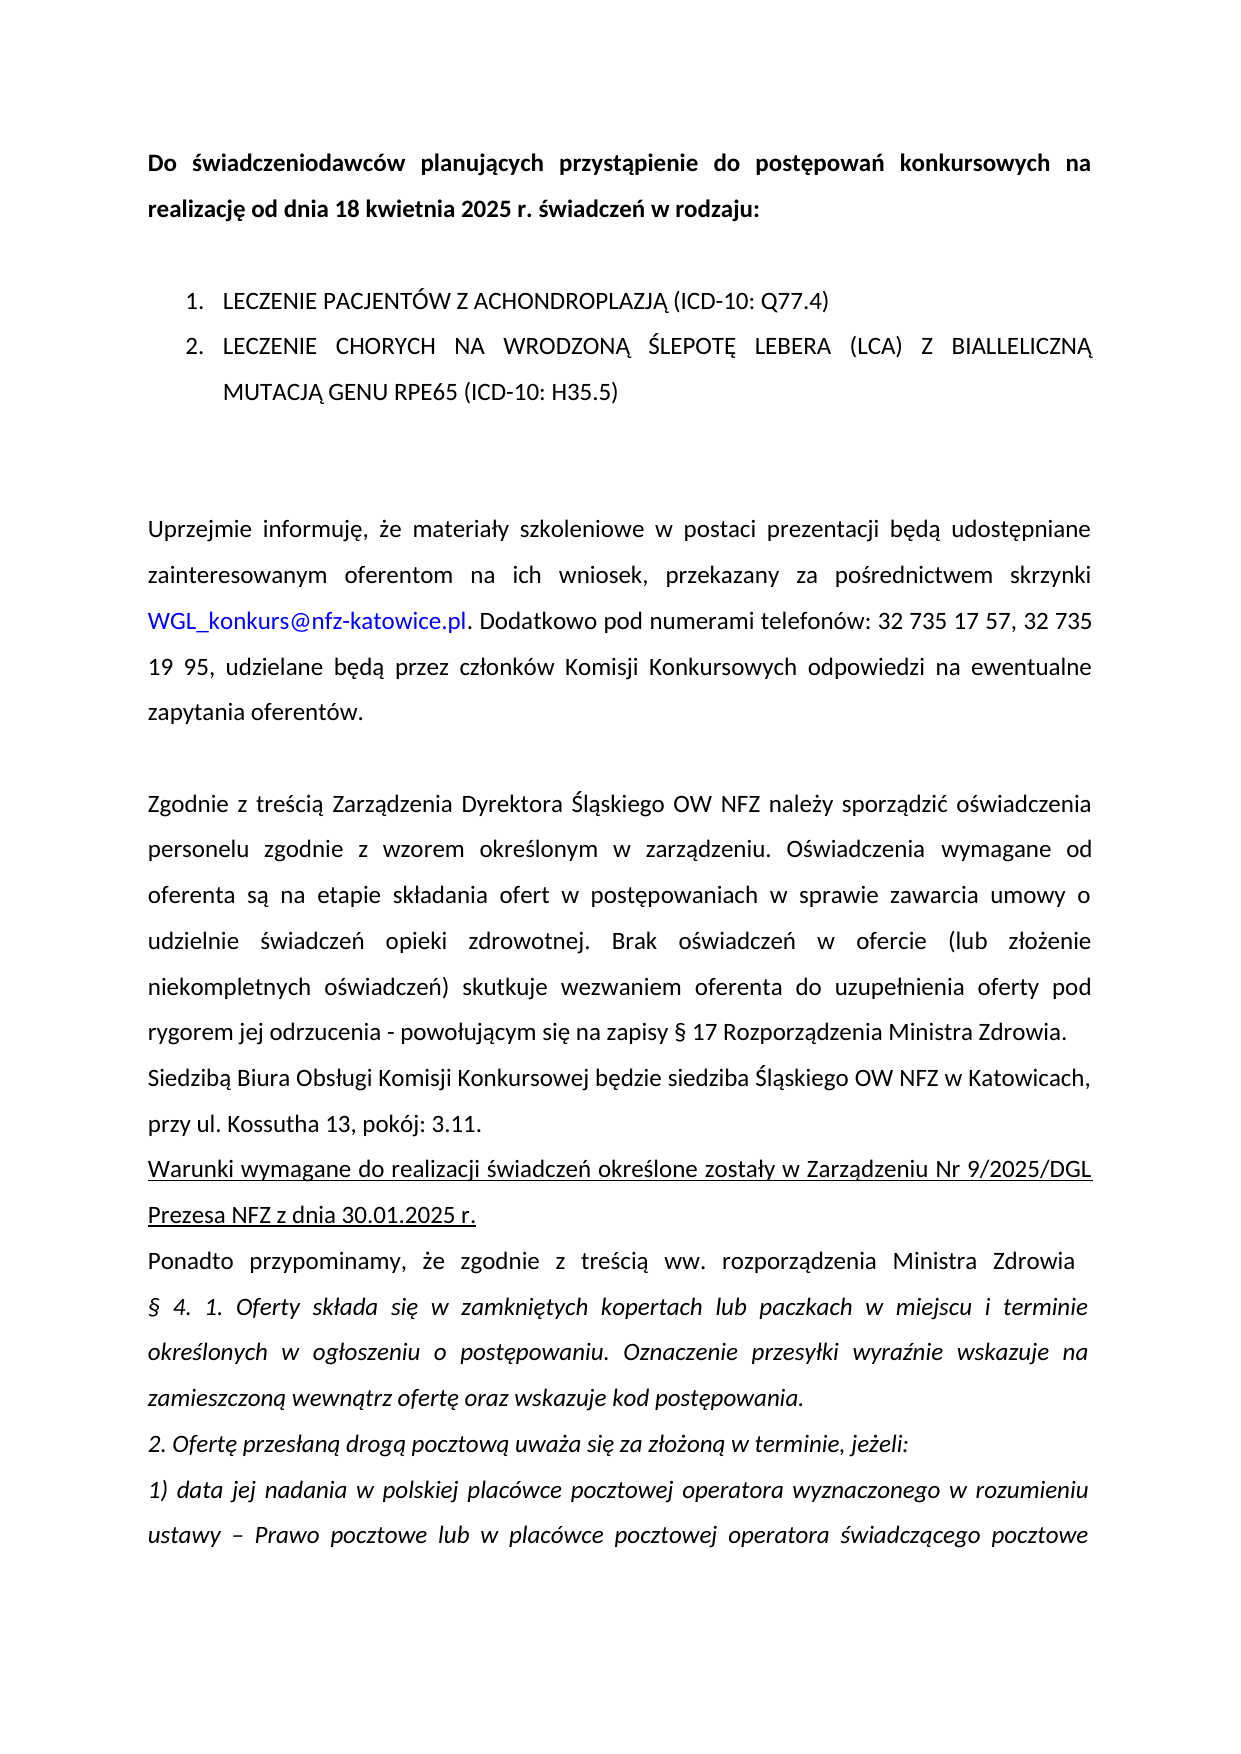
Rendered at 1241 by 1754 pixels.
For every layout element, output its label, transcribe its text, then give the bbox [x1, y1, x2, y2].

text Zgodnie z treścią Zarządzenia Dyrektora Śląskiego OW NFZ należy sporządzić oświadczenia personelu zgodnie z wzorem określonym w zarządzeniu. Oświadczenia wymagane od oferenta są na etapie składania ofert w postępowaniach w sprawie zawarcia umowy o udzielnie świadczeń opieki zdrowotnej. Brak oświadczeń w ofercie (lub złożenie niekompletnych oświadczeń) skutkuje wezwaniem oferenta do uzupełnienia oferty pod rygorem jej odrzucenia - powołującym się na zapisy § 17 Rozporządzenia Ministra Zdrowia. [148, 788, 1093, 1047]
text Siedzibą Biura Obsługi Komisji Konkursowej będzie siedziba Śląskiego OW NFZ w Katowicach, przy ul. Kossutha 13, pokój: 3.11. [148, 1062, 1093, 1138]
text Warunki wymagane do realizacji świadczeń określone zostały w Zarządzeniu Nr 9/2025/DGL Prezesa NFZ z dnia 30.01.2025 r. [148, 1154, 1093, 1180]
text 2. Ofertę przesłaną drogą pocztową uważa się za złożoną w terminie, jeżeli: [148, 1428, 1093, 1458]
text Ponadto przypominamy, że zgodnie z treścią ww. rozporządzenia Ministra Zdrowia § 4. 1. Oferty składa się w zamkniętych kopertach lub paczkach w miejscu i terminie określonych w ogłoszeniu o postępowaniu. Oznaczenie przesyłki wyraźnie wskazuje na zamieszczoną wewnątrz ofertę oraz wskazuje kod postępowania. [148, 1245, 1093, 1413]
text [148, 1474, 1093, 1550]
text Warunki wymagane do realizacji świadczeń określone zostały w Zarządzeniu Nr 9/2025/DGL Prezesa NFZ z dnia 30.01.2025 r. [148, 1181, 1093, 1230]
text Uprzejmie informuję, że materiały szkoleniowe w postaci prezentacji będą udostępniane zainteresowanym oferentom na ich wniosek, przekazany za pośrednictwem skrzynki WGL_konkurs@nfz-katowice.pl. Dodatkowo pod numerami telefonów: 32 735 17 57, 32 735 19 95, udzielane będą przez członków Komisji Konkursowych odpowiedzi na ewentualne zapytania oferentów. [148, 513, 1093, 727]
list Do świadczeniodawców planujących przystąpienie do postępowań konkursowych na realizację od dnia 18 kwietnia 2025 r. świadczeń w rodzaju: [148, 148, 1093, 224]
list LECZENIE CHORYCH NA WRODZONĄ ŚLEPOTĘ LEBERA (LCA) Z BIALLELICZNĄ MUTACJĄ GENU RPE65 (ICD-10: H35.5) [185, 331, 1093, 407]
list LECZENIE PACJENTÓW Z ACHONDROPLAZJĄ (ICD-10: Q77.4) [185, 285, 1093, 315]
